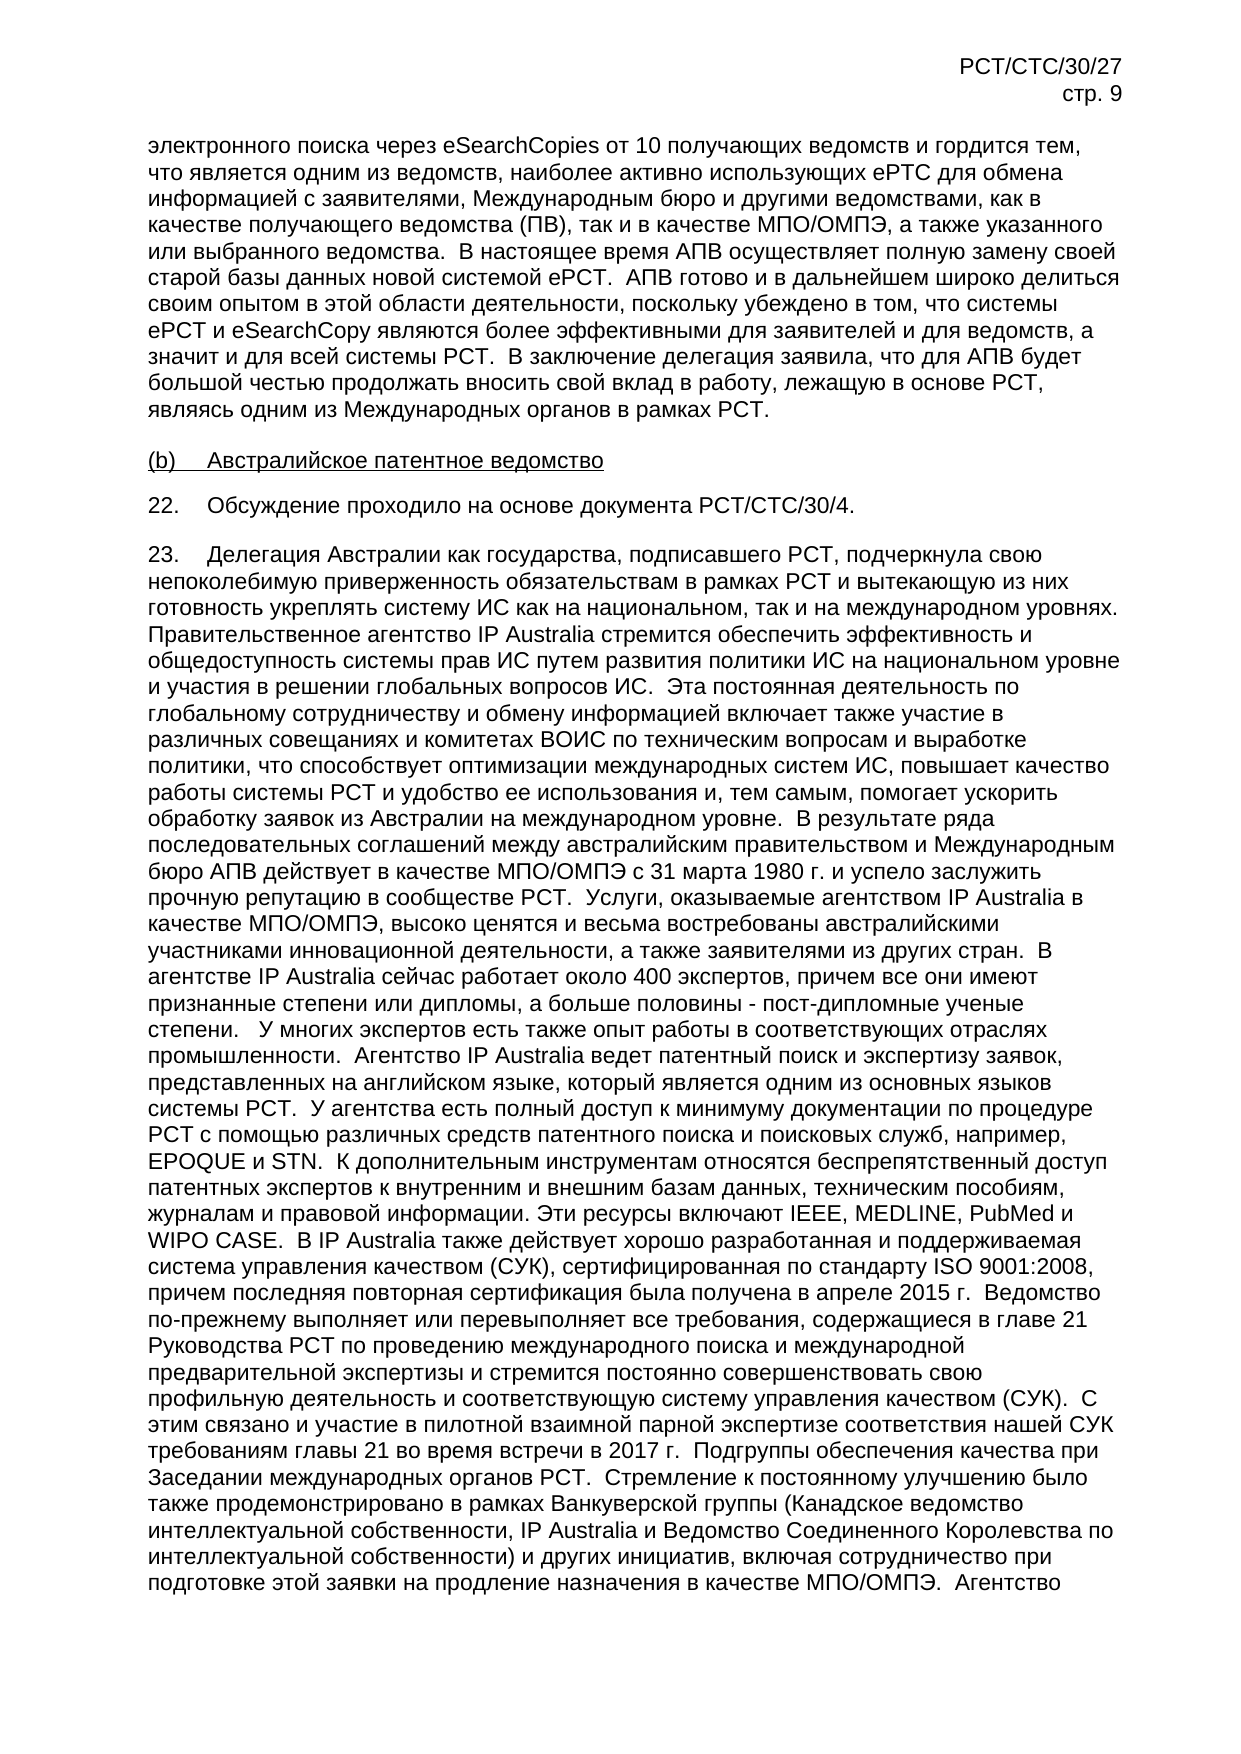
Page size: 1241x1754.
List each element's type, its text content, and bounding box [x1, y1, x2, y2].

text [148, 541, 1122, 1596]
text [148, 132, 1122, 422]
text Обсуждение проходило на основе документа PCT/CTC/30/4. [148, 492, 1122, 518]
subtitle (b) Австралийское патентное ведомство [148, 447, 1122, 473]
